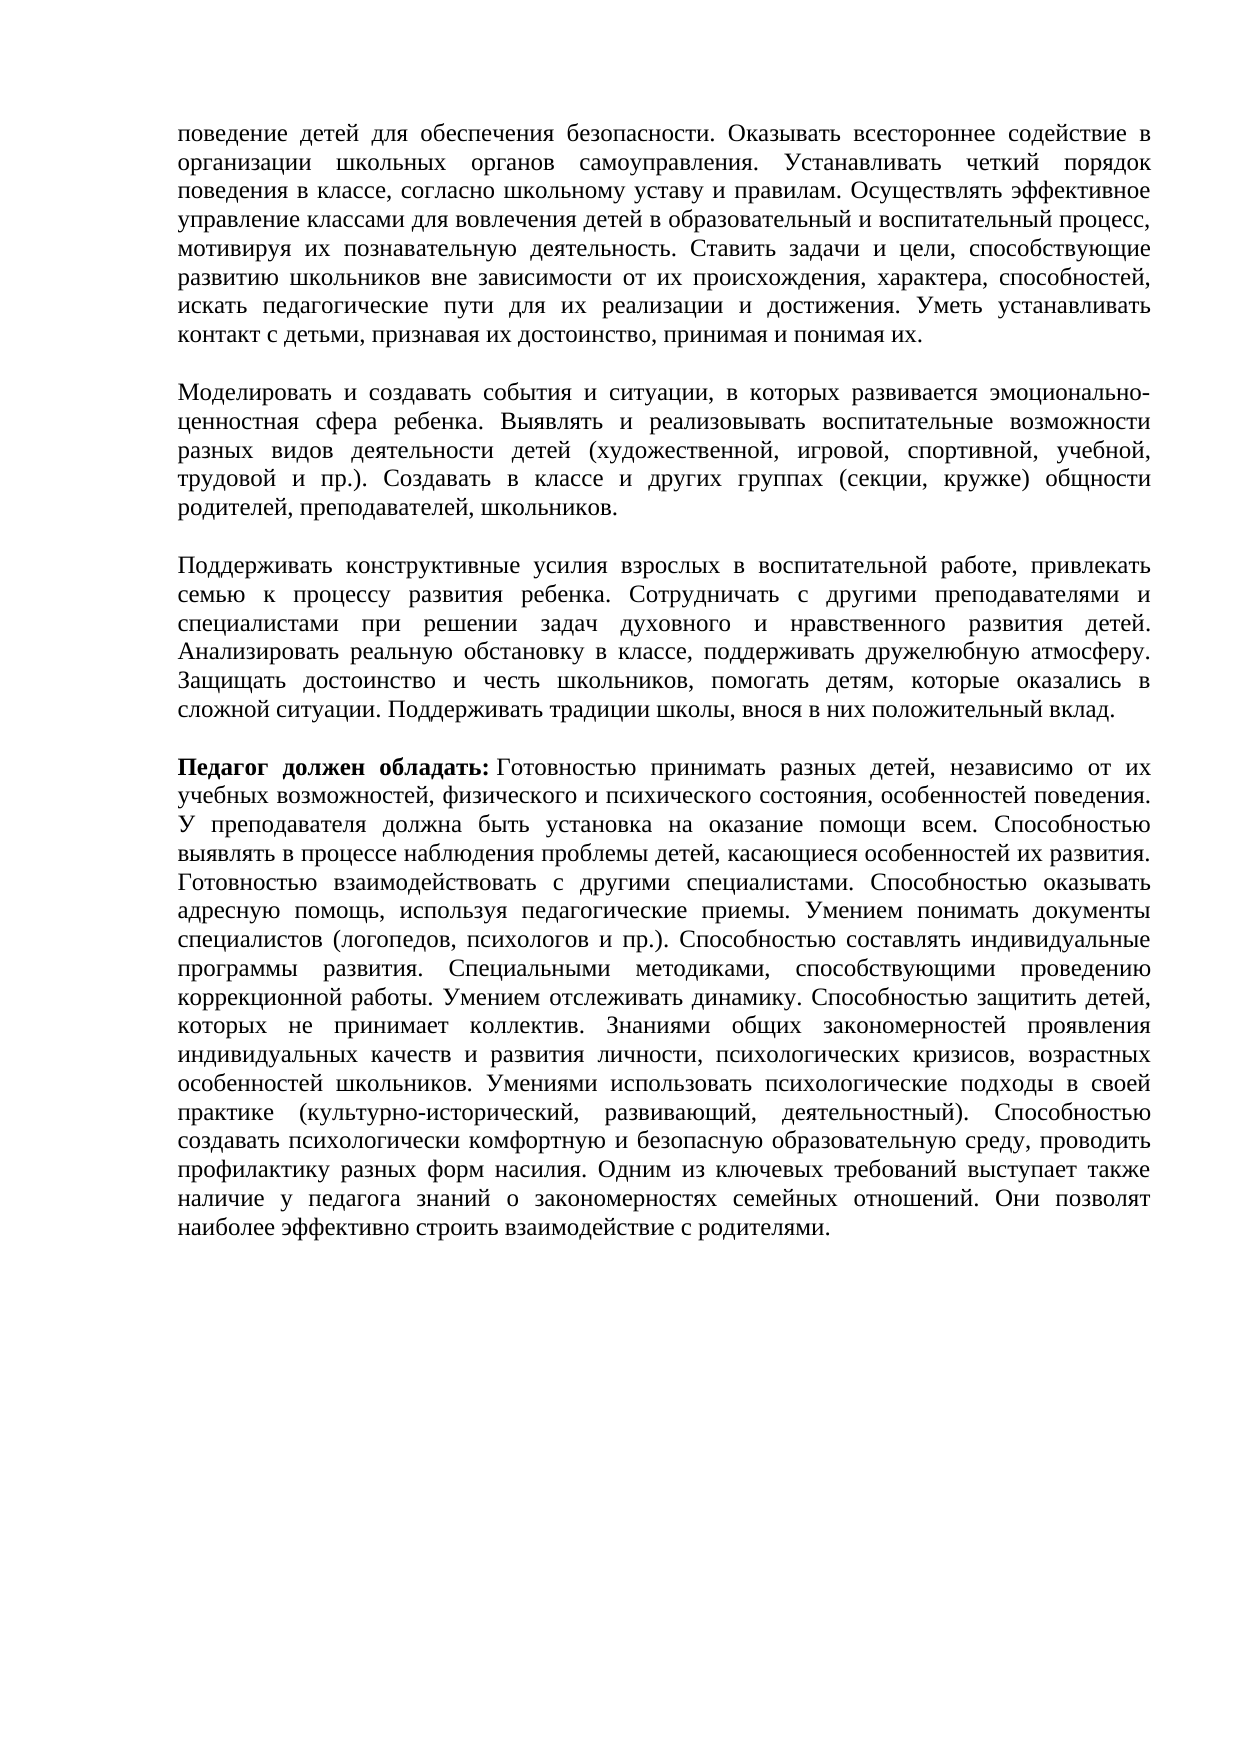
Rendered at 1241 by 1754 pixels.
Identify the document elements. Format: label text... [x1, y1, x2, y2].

text Моделировать и создавать события и ситуации, в которых развивается эмоционально-ценностная сфера ребенка. Выявлять и реализовывать воспитательные возможности разных видов деятельности детей (художественной, игровой, спортивной, учебной, трудовой и пр.). Создавать в классе и других группах (секции, кружке) общности родителей, преподавателей, школьников. [177, 377, 1152, 521]
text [177, 118, 1152, 348]
text Педагог должен обладать: Готовностью принимать разных детей, независимо от их учебных возможностей, физического и психического состояния, особенностей поведения. У преподавателя должна быть установка на оказание помощи всем. Способностью выявлять в процессе наблюдения проблемы детей, касающиеся особенностей их развития. Готовностью взаимодействовать с другими специалистами. Способностью оказывать адресную помощь, используя педагогические приемы. Умением понимать документы специалистов (логопедов, психологов и пр.). Способностью составлять индивидуальные программы развития. Специальными методиками, способствующими проведению коррекционной работы. Умением отслеживать динамику. Способностью защитить детей, которых не принимает коллектив. Знаниями общих закономерностей проявления индивидуальных качеств и развития личности, психологических кризисов, возрастных особенностей школьников. Умениями использовать психологические подходы в своей практике (культурно-исторический, развивающий, деятельностный). Способностью создавать психологически комфортную и безопасную образовательную среду, проводить профилактику разных форм насилия. Одним из ключевых требований выступает также наличие у педагога знаний о закономерностях семейных отношений. Они позволят наиболее эффективно строить взаимодействие с родителями. [177, 752, 1152, 1241]
text Поддерживать конструктивные усилия взрослых в воспитательной работе, привлекать семью к процессу развития ребенка. Сотрудничать с другими преподавателями и специалистами при решении задач духовного и нравственного развития детей. Анализировать реальную обстановку в классе, поддерживать дружелюбную атмосферу. Защищать достоинство и честь школьников, помогать детям, которые оказались в сложной ситуации. Поддерживать традиции школы, внося в них положительный вклад. [177, 550, 1152, 723]
